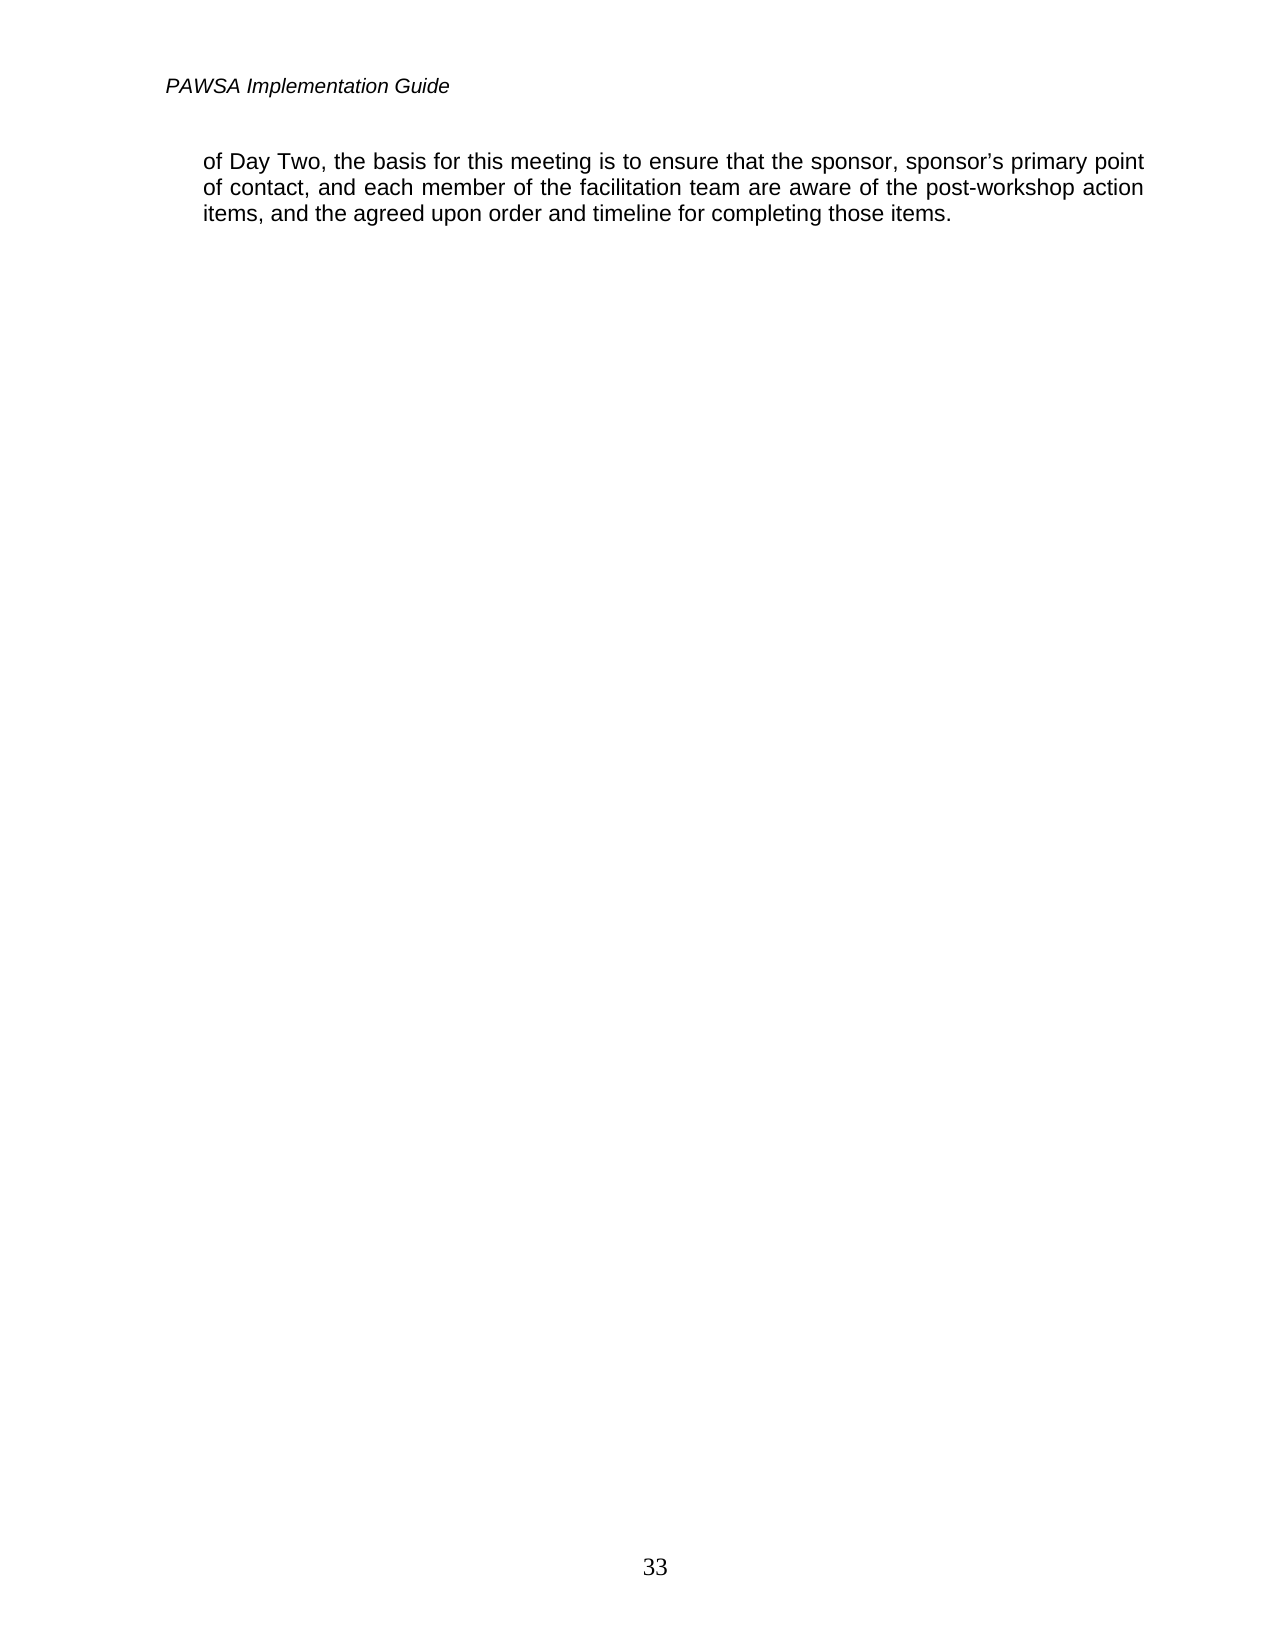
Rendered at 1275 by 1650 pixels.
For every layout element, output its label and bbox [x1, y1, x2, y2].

text [203, 148, 1145, 227]
